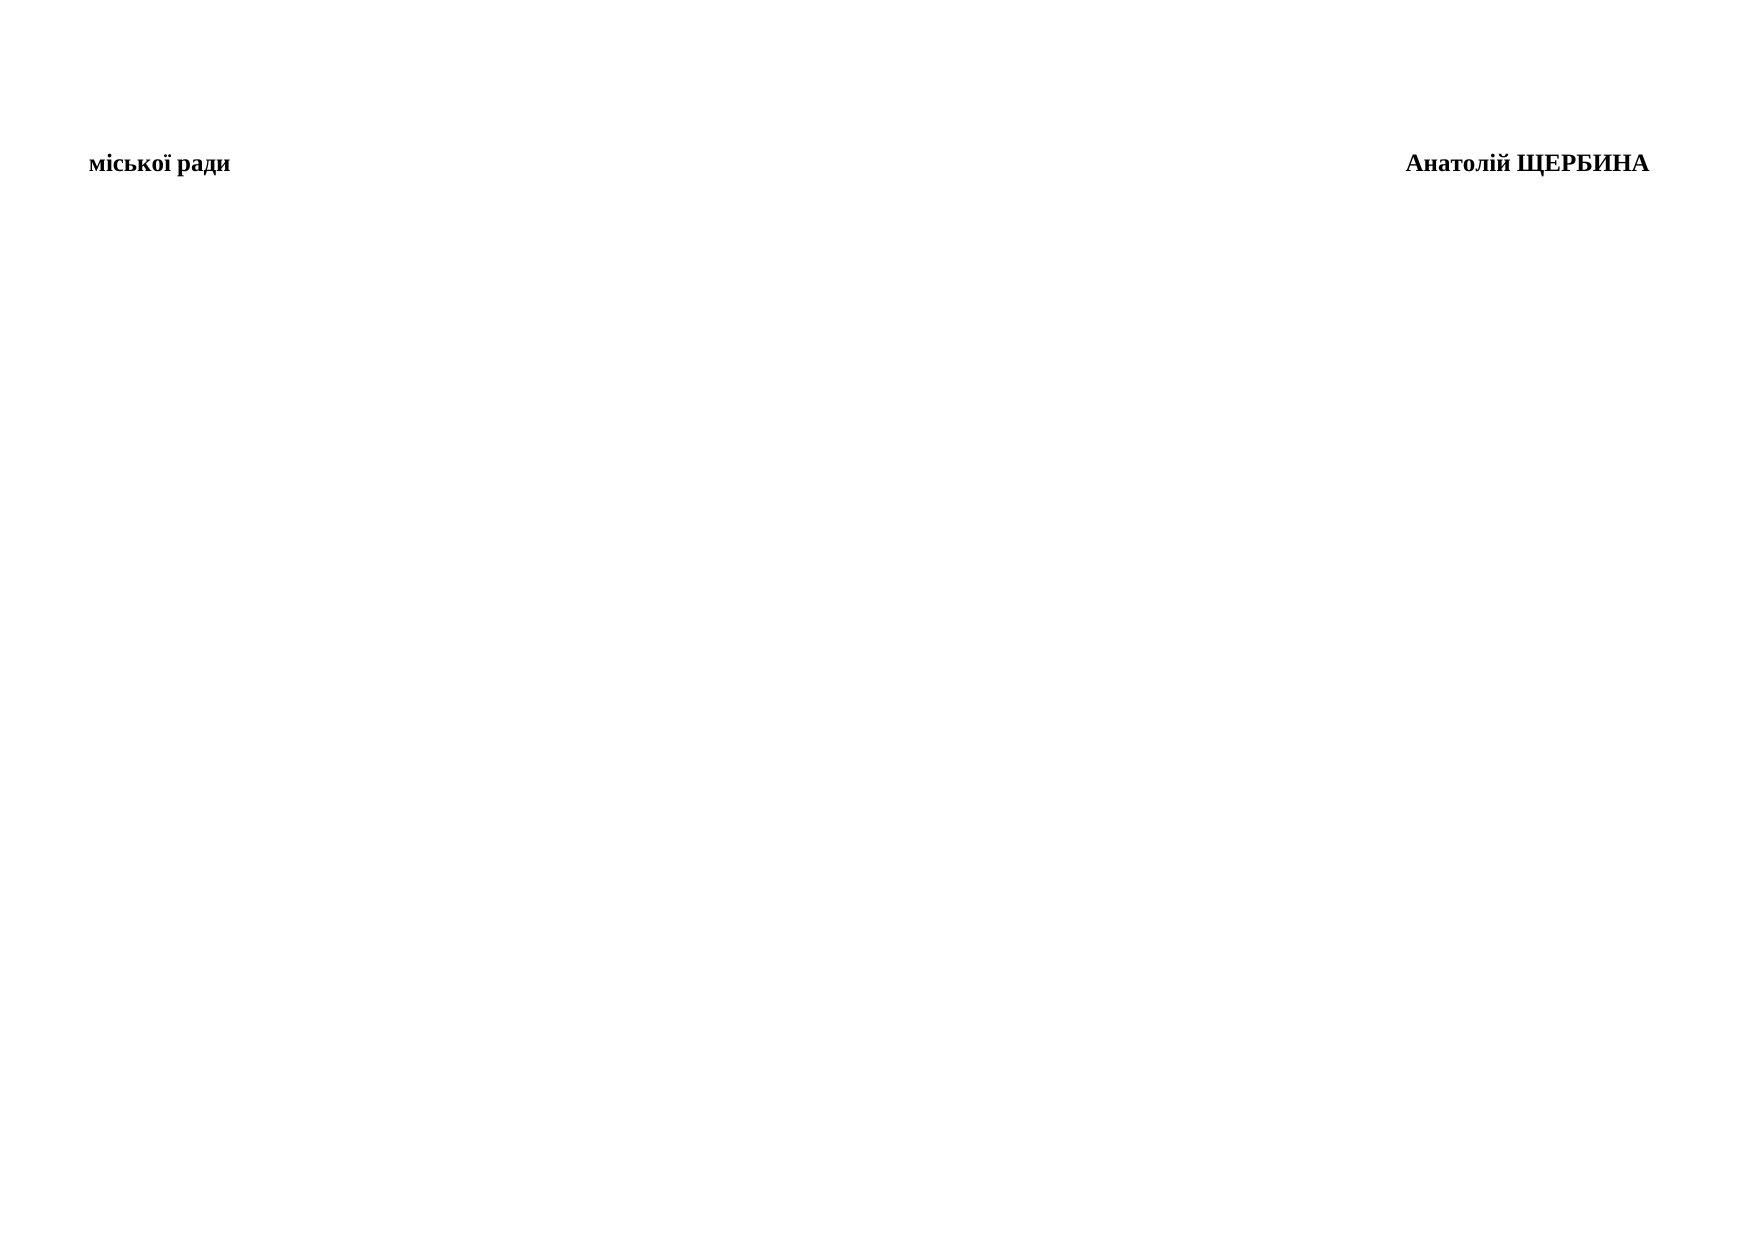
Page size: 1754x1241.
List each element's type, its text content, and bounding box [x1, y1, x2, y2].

text міської ради Анатолій ЩЕРБИНА [89, 148, 1654, 176]
